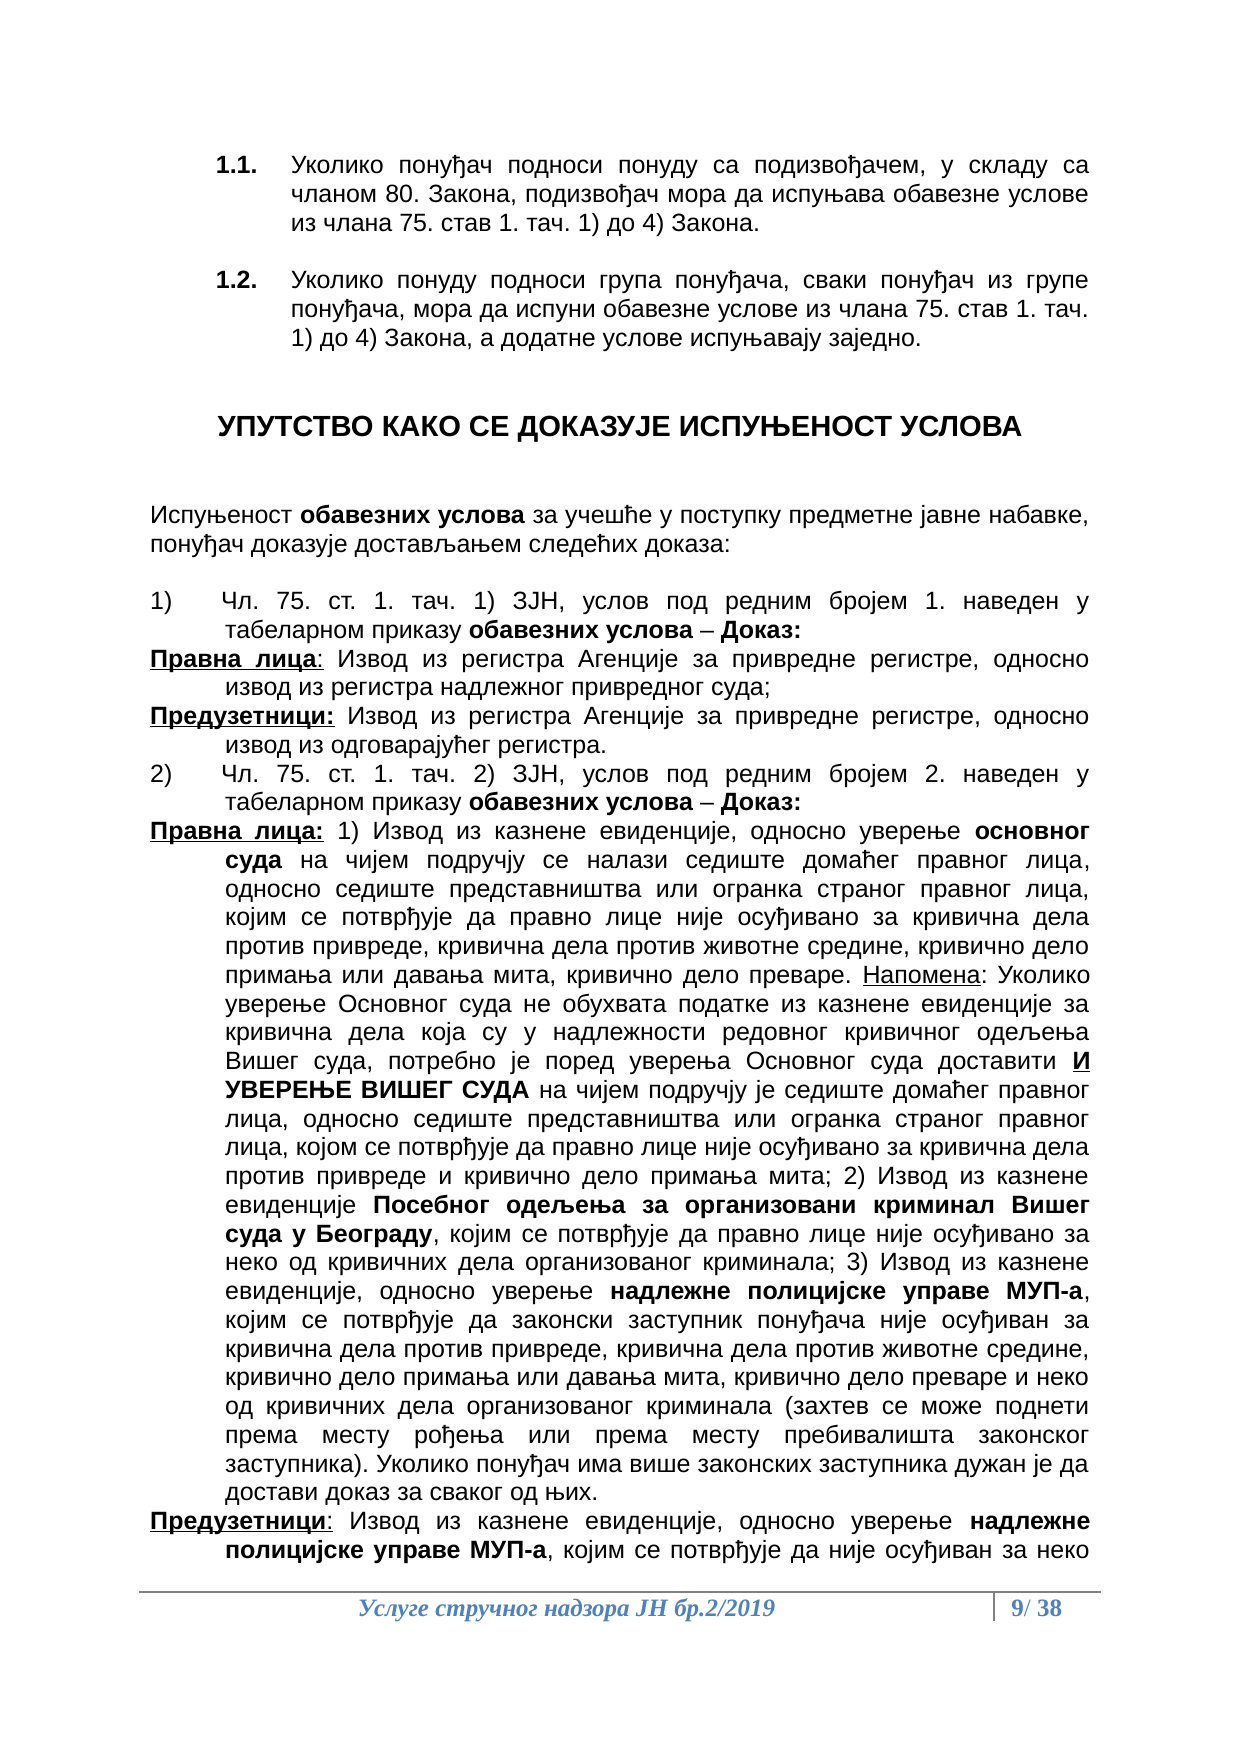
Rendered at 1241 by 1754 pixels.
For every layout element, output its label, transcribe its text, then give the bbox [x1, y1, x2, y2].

list Испуњеност обавезних услова за учешће у поступку предметне јавне набавке, понуђач доказује достављањем следећих доказа: [150, 500, 1090, 557]
list Правна лица: Извод из регистра Агенције за привредне регистре, односно извод из регистра надлежног привредног суда; [150, 643, 1090, 701]
list Чл. 75. ст. 1. тач. 2) ЗЈН, услов под редним бројем 2. наведен у табеларном приказу обавезних услова – Доказ: [150, 758, 1090, 816]
list УПУТСТВО КАКО СЕ ДОКАЗУЈЕ ИСПУЊЕНОСТ УСЛОВА [150, 409, 1090, 442]
list Предузетници: Извод из регистра Агенције за привредне регистре, односно извод из одговарајућег регистра. [150, 701, 1090, 758]
list Уколико понуду подноси група понуђача, сваки понуђач из групе понуђача, мора да испуни обавезне услове из члана 75. став 1. тач. 1) до 4) Закона, а додатне услове испуњавају заједно. [216, 265, 1090, 351]
list Чл. 75. ст. 1. тач. 1) ЗЈН, услов под редним бројем 1. наведен у табеларном приказу обавезних услова – Доказ: [150, 586, 1090, 643]
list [150, 1506, 1090, 1563]
list Уколико понуђач подноси понуду са подизвођачем, у складу са чланом 80. Закона, подизвођач мора да испуњава обавезне услове из члана 75. став 1. тач. 1) до 4) Закона. [216, 150, 1090, 236]
list Правна лица: 1) Извод из казнене евиденције, односно уверење основног суда на чијем подручју се налази седиште домаћег правног лица, односно седиште представништва или огранка страног правног лица, којим се потврђује да правно лице није осуђивано за кривична дела против привреде, кривична дела против животне средине, кривично дело примања или давања мита, кривично дело преваре. Напомена: Уколико уверење Основног суда не обухвата податке из казнене евиденције за кривична дела која су у надлежности редовног кривичног одељења Вишег суда, потребно је поред уверења Основног суда доставити И УВЕРЕЊЕ ВИШЕГ СУДА на чијем подручју је седиште домаћег правног лица, односно седиште представништва или огранка страног правног лица, којом се потврђује да правно лице није осуђивано за кривична дела против привреде и кривично дело примања мита; 2) Извод из казнене евиденције Посебног одељења за организовани криминал Вишег суда у Београду, којим се потврђује да правно лице није осуђивано за неко од кривичних дела организованог криминала; 3) Извод из казнене евиденције, односно уверење надлежне полицијске управе МУП-а, којим се потврђује да законски заступник понуђача није осуђиван за кривична дела против привреде, кривична дела против животне средине, кривично дело примања или давања мита, кривично дело преваре и неко од кривичних дела организованог криминала (захтев се може поднети према месту рођења или према месту пребивалишта законског заступника). Уколико понуђач има више законских заступника дужан је да достави доказ за сваког од њих. [150, 816, 1090, 1506]
